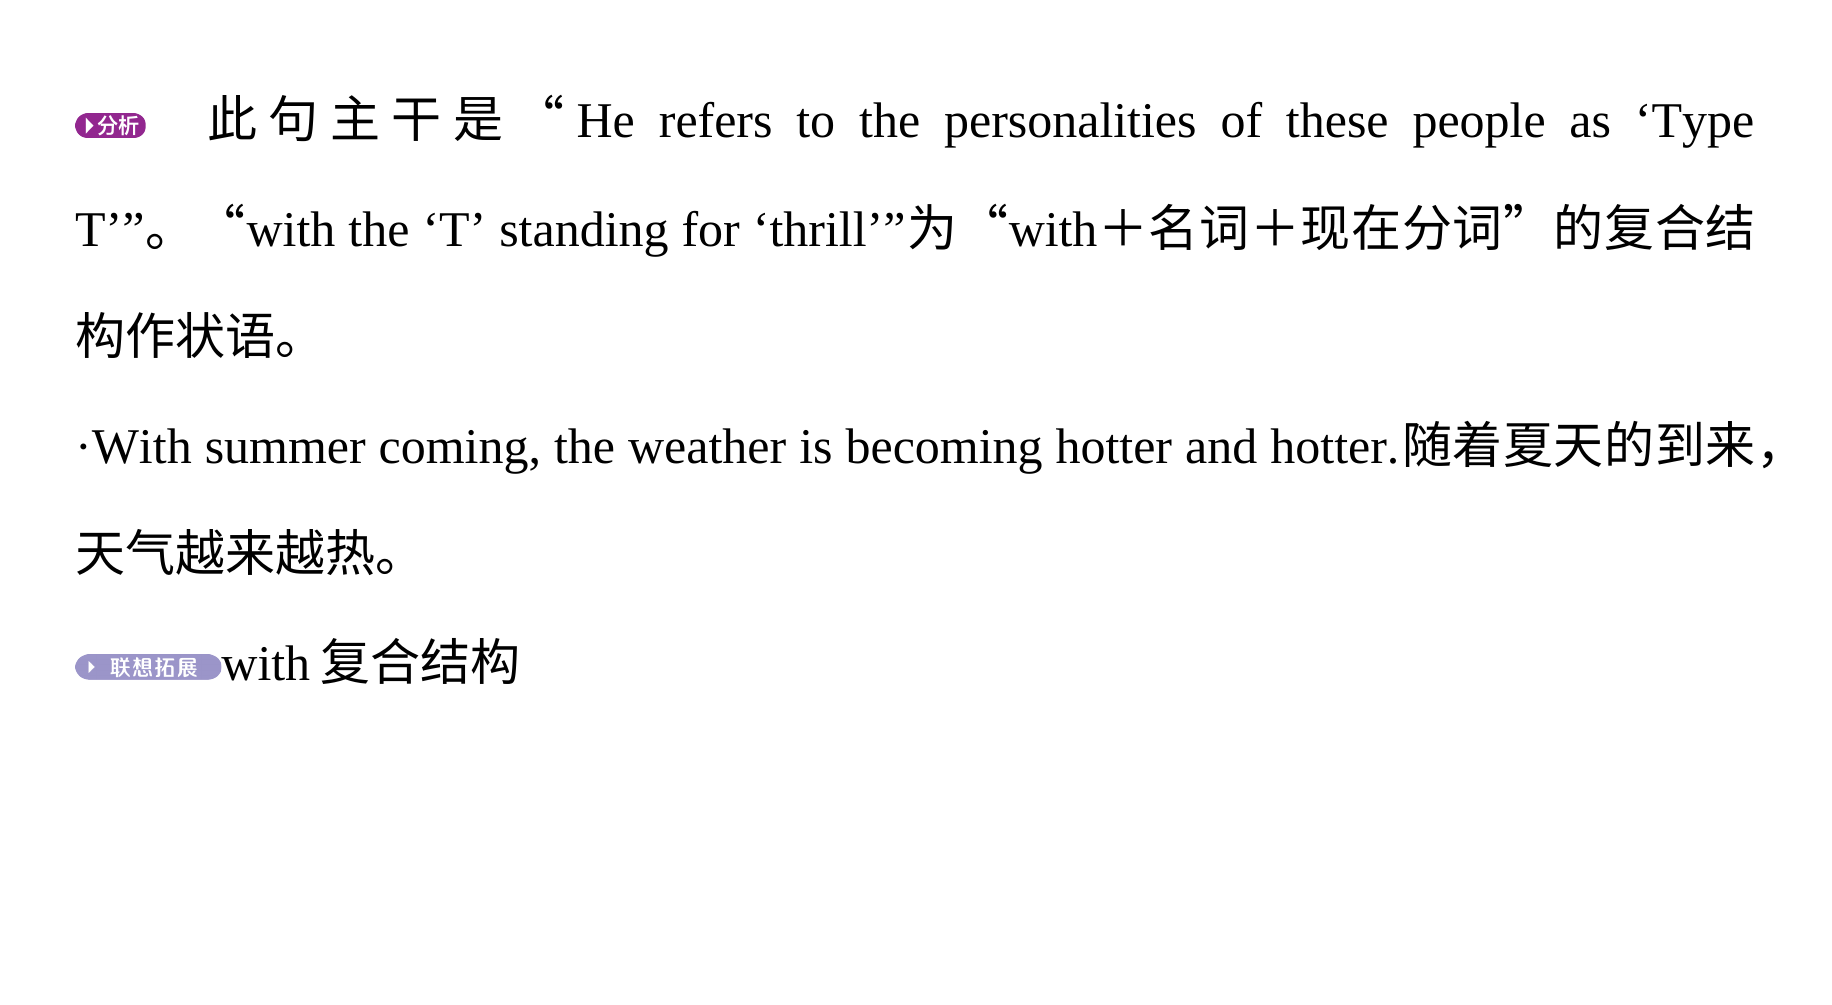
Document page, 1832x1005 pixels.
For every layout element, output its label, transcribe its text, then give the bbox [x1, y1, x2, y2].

text ·With summer coming, the weather is becoming hotter and hotter.随着夏天的到来，天气越来越热。 [75, 405, 1756, 586]
picture [75, 654, 222, 681]
text with复合结构 [75, 622, 1756, 695]
picture [75, 113, 146, 138]
text 此句主干是“He refers to the personalities of these people as ‘Type T’”。“with the ‘T’ standing for ‘thrill’”为“with＋名词＋现在分词”的复合结构作状语。 [75, 79, 1756, 369]
